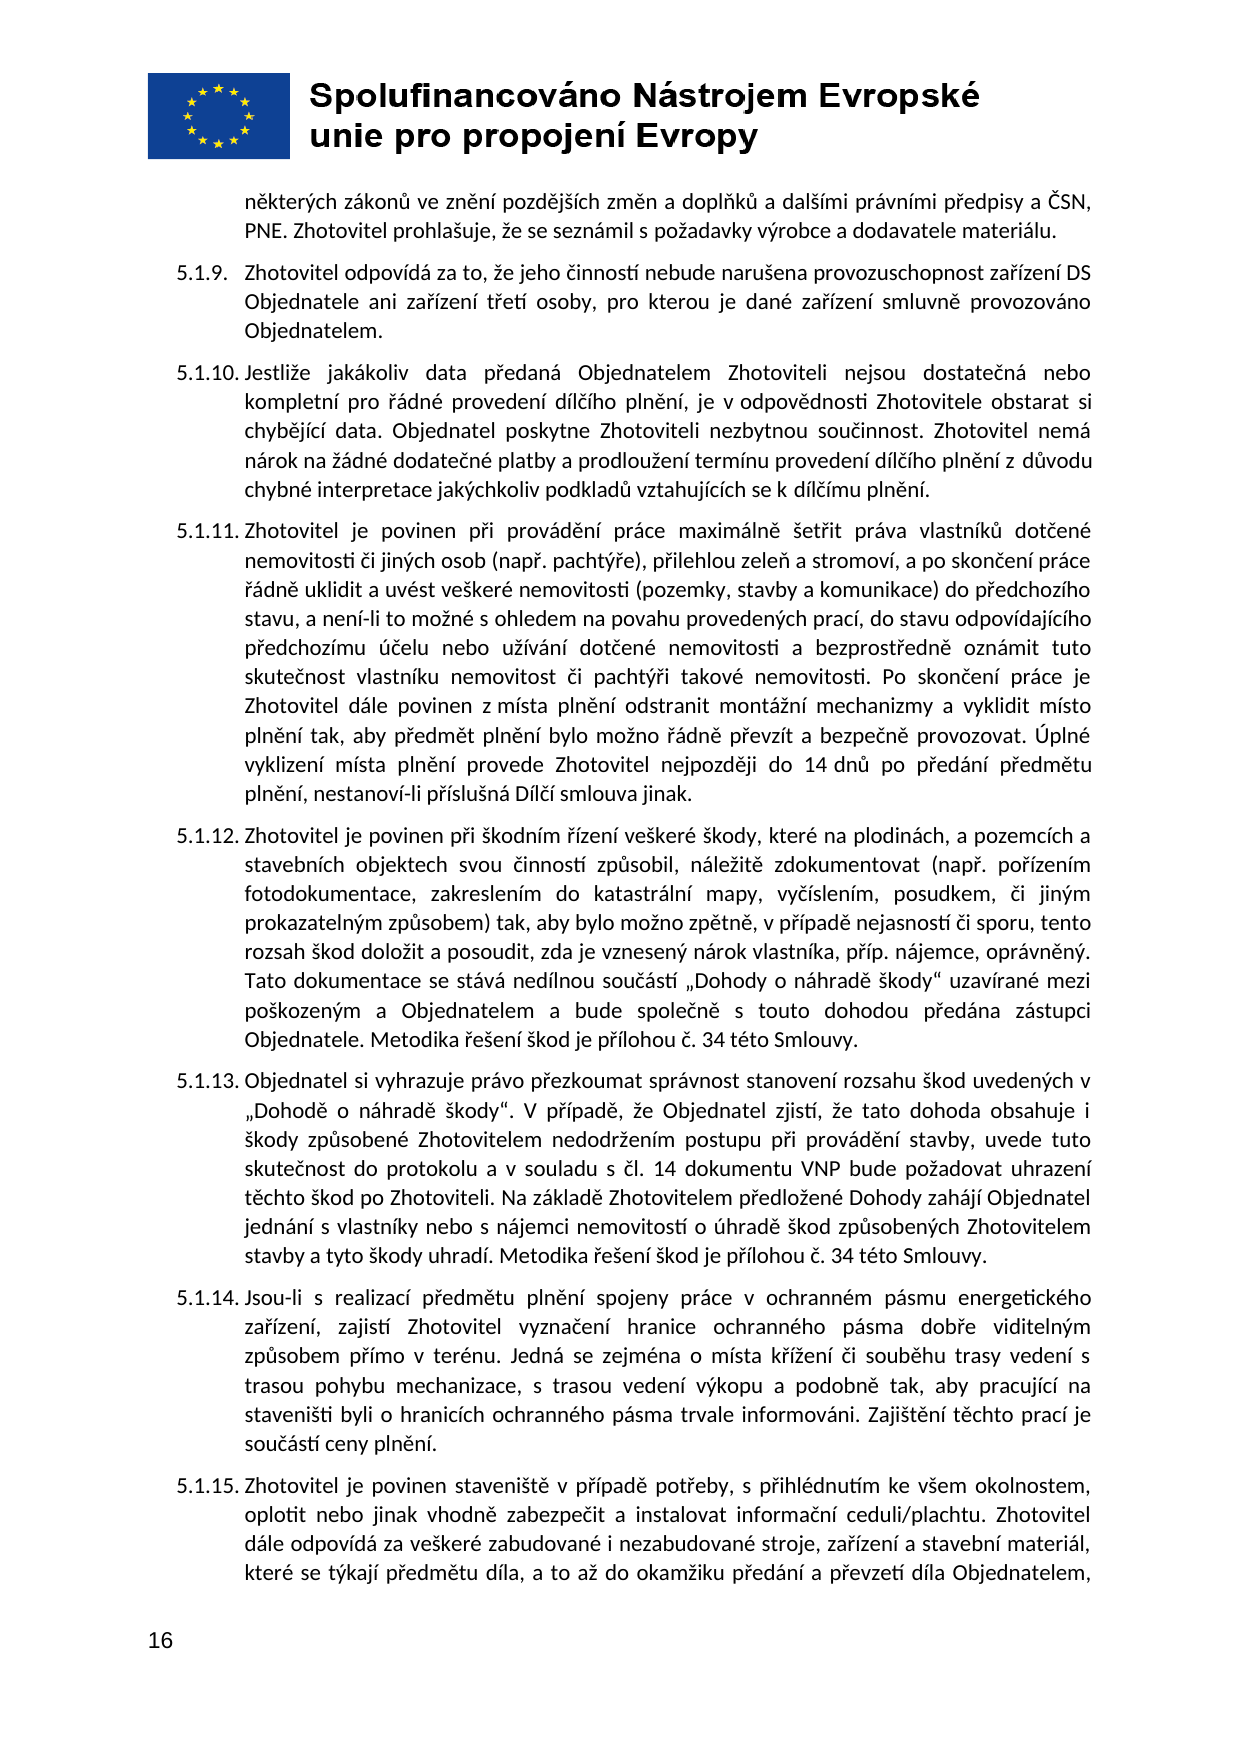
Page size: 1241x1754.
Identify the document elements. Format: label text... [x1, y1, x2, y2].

list Jsou-li s realizací předmětu plnění spojeny práce v ochranném pásmu energetického zařízení, zajistí Zhotovitel vyznačení hranice ochranného pásma dobře viditelným způsobem přímo v terénu. Jedná se zejména o místa křížení či souběhu trasy vedení s trasou pohybu mechanizace, s trasou vedení výkopu a podobně tak, aby pracující na staveništi byli o hranicích ochranného pásma trvale informováni. Zajištění těchto prací je součástí ceny plnění. [176, 1282, 1093, 1457]
list Zhotovitel je povinen při provádění práce maximálně šetřit práva vlastníků dotčené nemovitosti či jiných osob (např. pachtýře), přilehlou zeleň a stromoví, a po skončení práce řádně uklidit a uvést veškeré nemovitosti (pozemky, stavby a komunikace) do předchozího stavu, a není-li to možné s ohledem na povahu provedených prací, do stavu odpovídajícího předchozímu účelu nebo užívání dotčené nemovitosti a bezprostředně oznámit tuto skutečnost vlastníku nemovitost či pachtýři takové nemovitosti. Po skončení práce je Zhotovitel dále povinen z místa plnění odstranit montážní mechanizmy a vyklidit místo plnění tak, aby předmět plnění bylo možno řádně převzít a bezpečně provozovat. Úplné vyklizení místa plnění provede Zhotovitel nejpozději do 14 dnů po předání předmětu plnění, nestanoví-li příslušná Dílčí smlouva jinak. [176, 516, 1093, 807]
picture [147, 73, 991, 160]
list Zhotovitel odpovídá za to, že jeho činností nebude narušena provozuschopnost zařízení DS Objednatele ani zařízení třetí osoby, pro kterou je dané zařízení smluvně provozováno Objednatelem. [176, 257, 1093, 345]
list Zhotovitel je povinen při škodním řízení veškeré škody, které na plodinách, a pozemcích a stavebních objektech svou činností způsobil, náležitě zdokumentovat (např. pořízením fotodokumentace, zakreslením do katastrální mapy, vyčíslením, posudkem, či jiným prokazatelným způsobem) tak, aby bylo možno zpětně, v případě nejasností či sporu, tento rozsah škod doložit a posoudit, zda je vznesený nárok vlastníka, příp. nájemce, oprávněný. Tato dokumentace se stává nedílnou součástí „Dohody o náhradě škody“ uzavírané mezi poškozeným a Objednatelem a bude společně s touto dohodou předána zástupci Objednatele. Metodika řešení škod je přílohou č. 34 této Smlouvy. [176, 820, 1093, 1053]
list Objednatel si vyhrazuje právo přezkoumat správnost stanovení rozsahu škod uvedených v „Dohodě o náhradě škody“. V případě, že Objednatel zjistí, že tato dohoda obsahuje i škody způsobené Zhotovitelem nedodržením postupu při provádění stavby, uvede tuto skutečnost do protokolu a v souladu s čl. 14 dokumentu VNP bude požadovat uhrazení těchto škod po Zhotoviteli. Na základě Zhotovitelem předložené Dohody zahájí Objednatel jednání s vlastníky nebo s nájemci nemovitostí o úhradě škod způsobených Zhotovitelem stavby a tyto škody uhradí. Metodika řešení škod je přílohou č. 34 této Smlouvy. [176, 1066, 1093, 1270]
list Jestliže jakákoliv data předaná Objednatelem Zhotoviteli nejsou dostatečná nebo kompletní pro řádné provedení dílčího plnění, je v odpovědnosti Zhotovitele obstarat si chybějící data. Objednatel poskytne Zhotoviteli nezbytnou součinnost. Zhotovitel nemá nárok na žádné dodatečné platby a prodloužení termínu provedení dílčího plnění z důvodu chybné interpretace jakýchkoliv podkladů vztahujících se k dílčímu plnění. [176, 357, 1093, 503]
